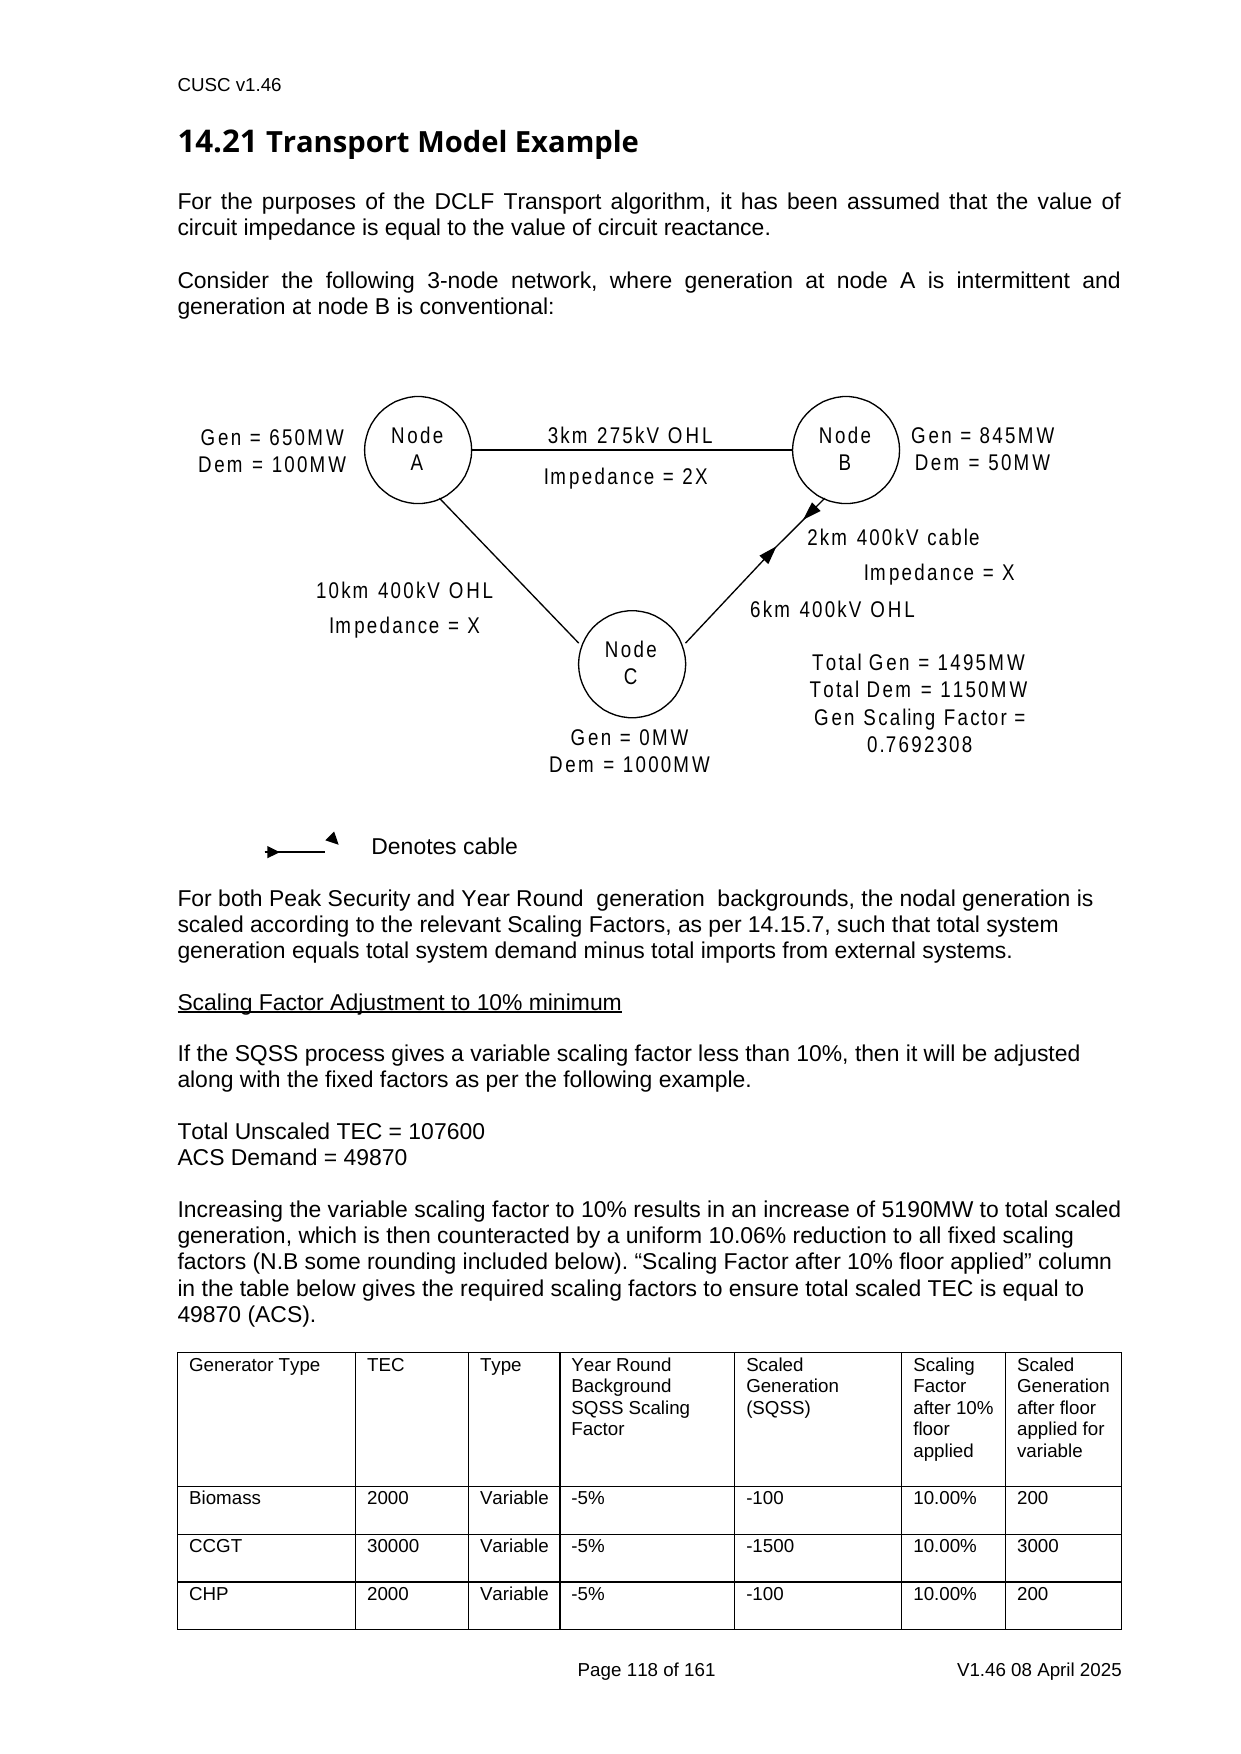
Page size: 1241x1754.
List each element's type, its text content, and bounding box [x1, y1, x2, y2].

text Denotes cable [177, 833, 1121, 860]
table_cell 3000 [1006, 1535, 1121, 1581]
table_cell Variable [469, 1487, 559, 1534]
text Increasing the variable scaling factor to 10% results in an increase of 5190MW to total scaled generation, which is then counteracted by a uniform 10.06% reduction to all fixed scaling factors (N.B some rounding included below). “Scaling Factor after 10% floor applied” column in the table below gives the required scaling factors to ensure total scaled TEC is equal to 49870 (ACS). [177, 1196, 1121, 1327]
table_cell 10.00% [902, 1535, 1005, 1581]
table_header Scaled Generation after floor applied for variable [1006, 1353, 1121, 1486]
table_header Scaling Factor after 10% floor applied [902, 1353, 1005, 1486]
text Total Unscaled TEC = 107600 ACS Demand = 49870 [177, 1118, 1121, 1171]
table_cell -5% [561, 1583, 734, 1629]
table_cell 30000 [356, 1535, 468, 1581]
table_cell -1500 [735, 1535, 901, 1581]
table_cell Variable [469, 1583, 559, 1629]
text Consider the following 3-node network, where generation at node A is intermittent and generation at node B is conventional: [177, 267, 1121, 319]
table_cell -5% [561, 1535, 734, 1581]
subtitle 14.21 Transport Model Example [177, 119, 1121, 161]
text Scaling Factor Adjustment to 10% minimum [177, 989, 1121, 1015]
table_cell -100 [735, 1583, 901, 1629]
table_cell 10.00% [902, 1583, 1005, 1629]
table_header TEC [356, 1353, 468, 1486]
table_header Generator Type [178, 1353, 355, 1486]
text For the purposes of the DCLF Transport algorithm, it has been assumed that the value of circuit impedance is equal to the value of circuit reactance. [177, 188, 1121, 240]
table_header Year Round Background SQSS Scaling Factor [561, 1353, 734, 1486]
table_cell Variable [469, 1535, 559, 1581]
table_cell 200 [1006, 1583, 1121, 1629]
table_cell CCGT [178, 1535, 355, 1581]
table_cell -100 [735, 1487, 901, 1534]
text If the SQSS process gives a variable scaling factor less than 10%, then it will be adjusted along with the fixed factors as per the following example. [177, 1040, 1121, 1093]
table_cell 2000 [356, 1583, 468, 1629]
table_cell Biomass [178, 1487, 355, 1534]
table_header Scaled Generation (SQSS) [735, 1353, 901, 1486]
table_header Type [469, 1353, 559, 1486]
table_cell 10.00% [902, 1487, 1005, 1534]
text For both Peak Security and Year Round generation backgrounds, the nodal generation is scaled according to the relevant Scaling Factors, as per 14.15.7, such that total system generation equals total system demand minus total imports from external systems. [177, 885, 1121, 964]
table_cell 200 [1006, 1487, 1121, 1534]
table_cell CHP [178, 1583, 355, 1629]
table_cell -5% [561, 1487, 734, 1534]
table_cell 2000 [356, 1487, 468, 1534]
